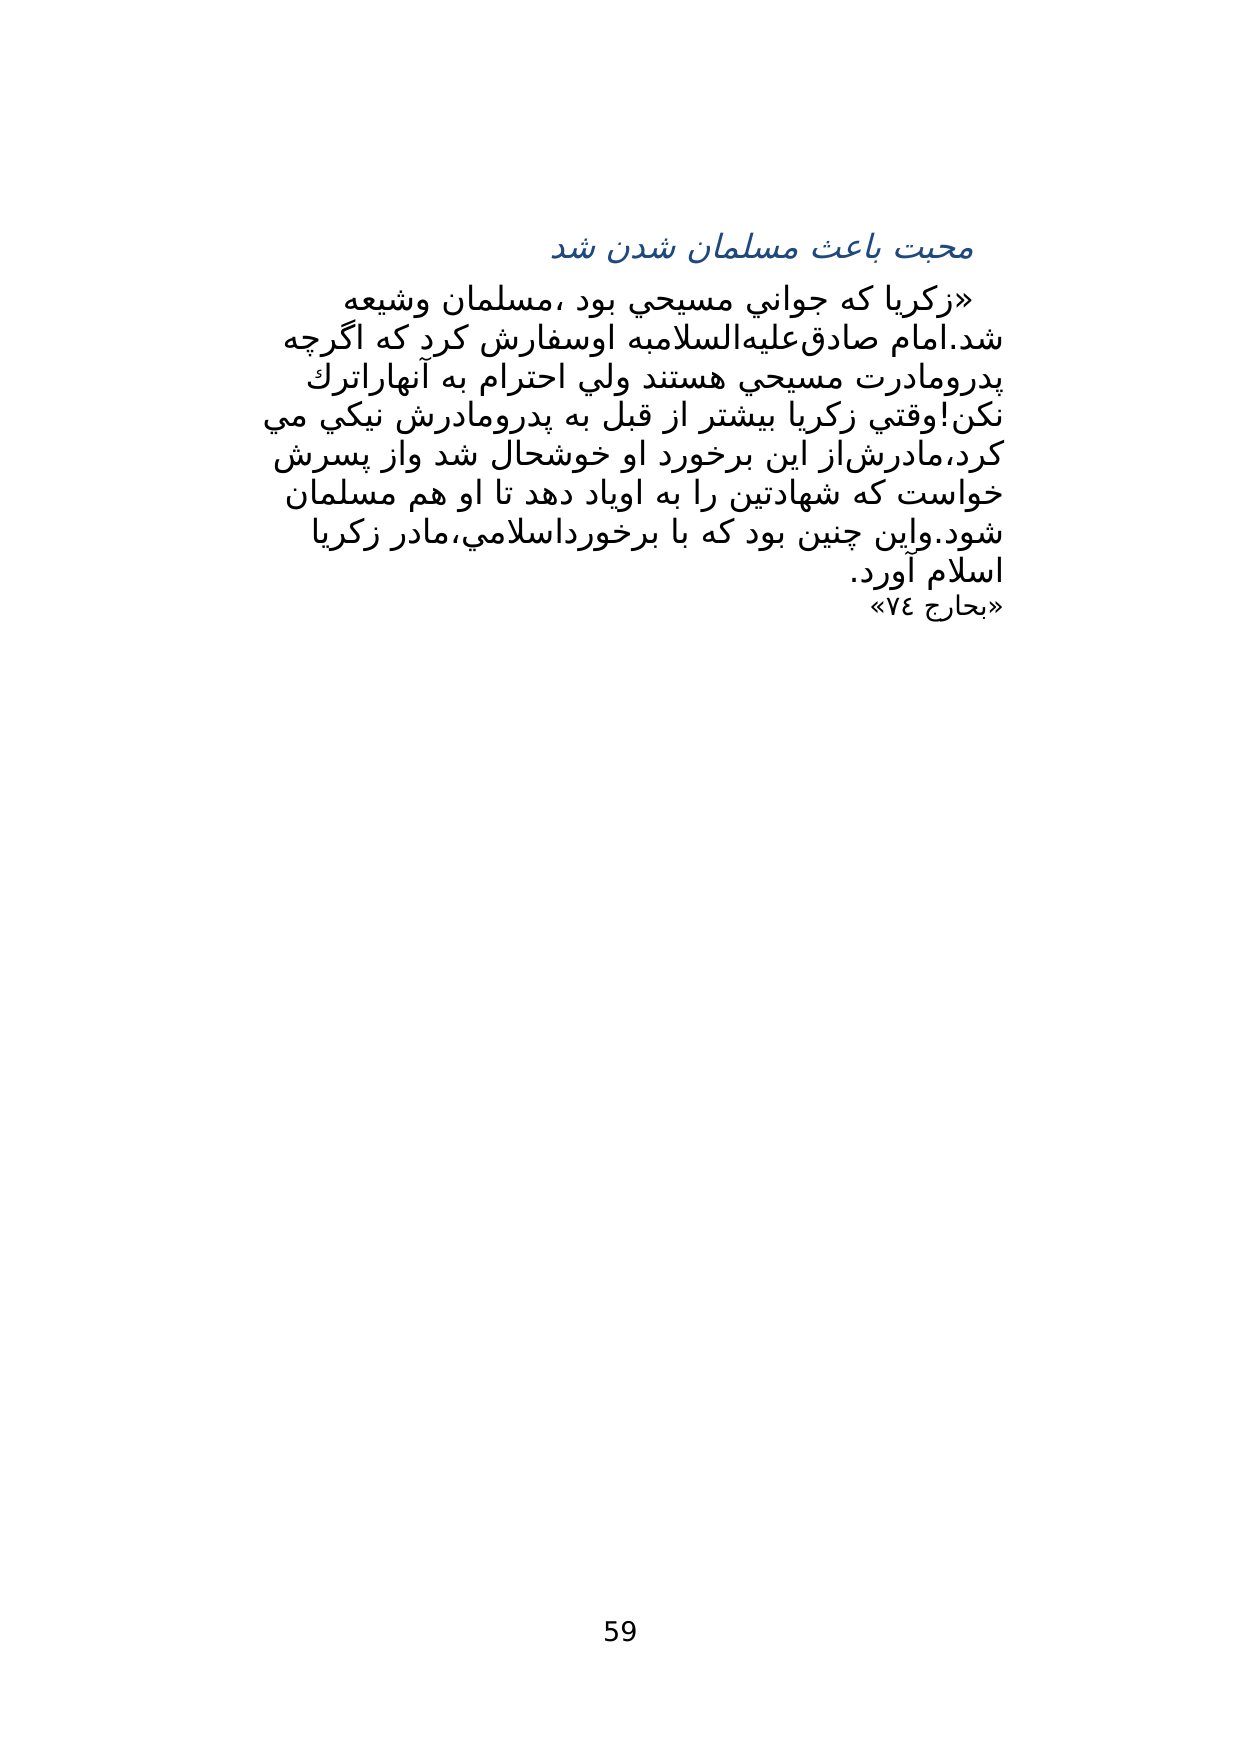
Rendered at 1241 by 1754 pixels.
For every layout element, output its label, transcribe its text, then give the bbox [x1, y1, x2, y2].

text «بحارج‌ ٧٤» [236, 590, 1004, 622]
subtitle محبت‌ باعث‌ مسلمان‌ شدن‌ شد [236, 228, 1004, 267]
text «زكريا كه‌ جواني‌ مسيحي‌ بود ،مسلمان‌ وشيعه‌ شد.امام‌ صادق‌عليه‌السلامبه‌ اوسفارش‌ كرد كه‌ اگرچه‌ پدرومادرت‌ مسيحي‌ هستند ولي‌ احترام‌ به‌ آنهاراترك‌ نكن‌!وقتي‌ زكريا بيشتر از قبل‌ به‌ پدرومادرش‌ نيكي‌ مي‌ كرد،مادرش‌از اين‌ برخورد او خوشحال‌ شد واز پسرش‌ خواست‌ كه‌ شهادتين‌ را به‌ اوياد دهد تا او هم‌ مسلمان‌ شود.واين‌ چنين‌ بود كه‌ با برخورداسلامي‌،مادر زكريا اسلام‌ آورد. [236, 279, 1004, 590]
